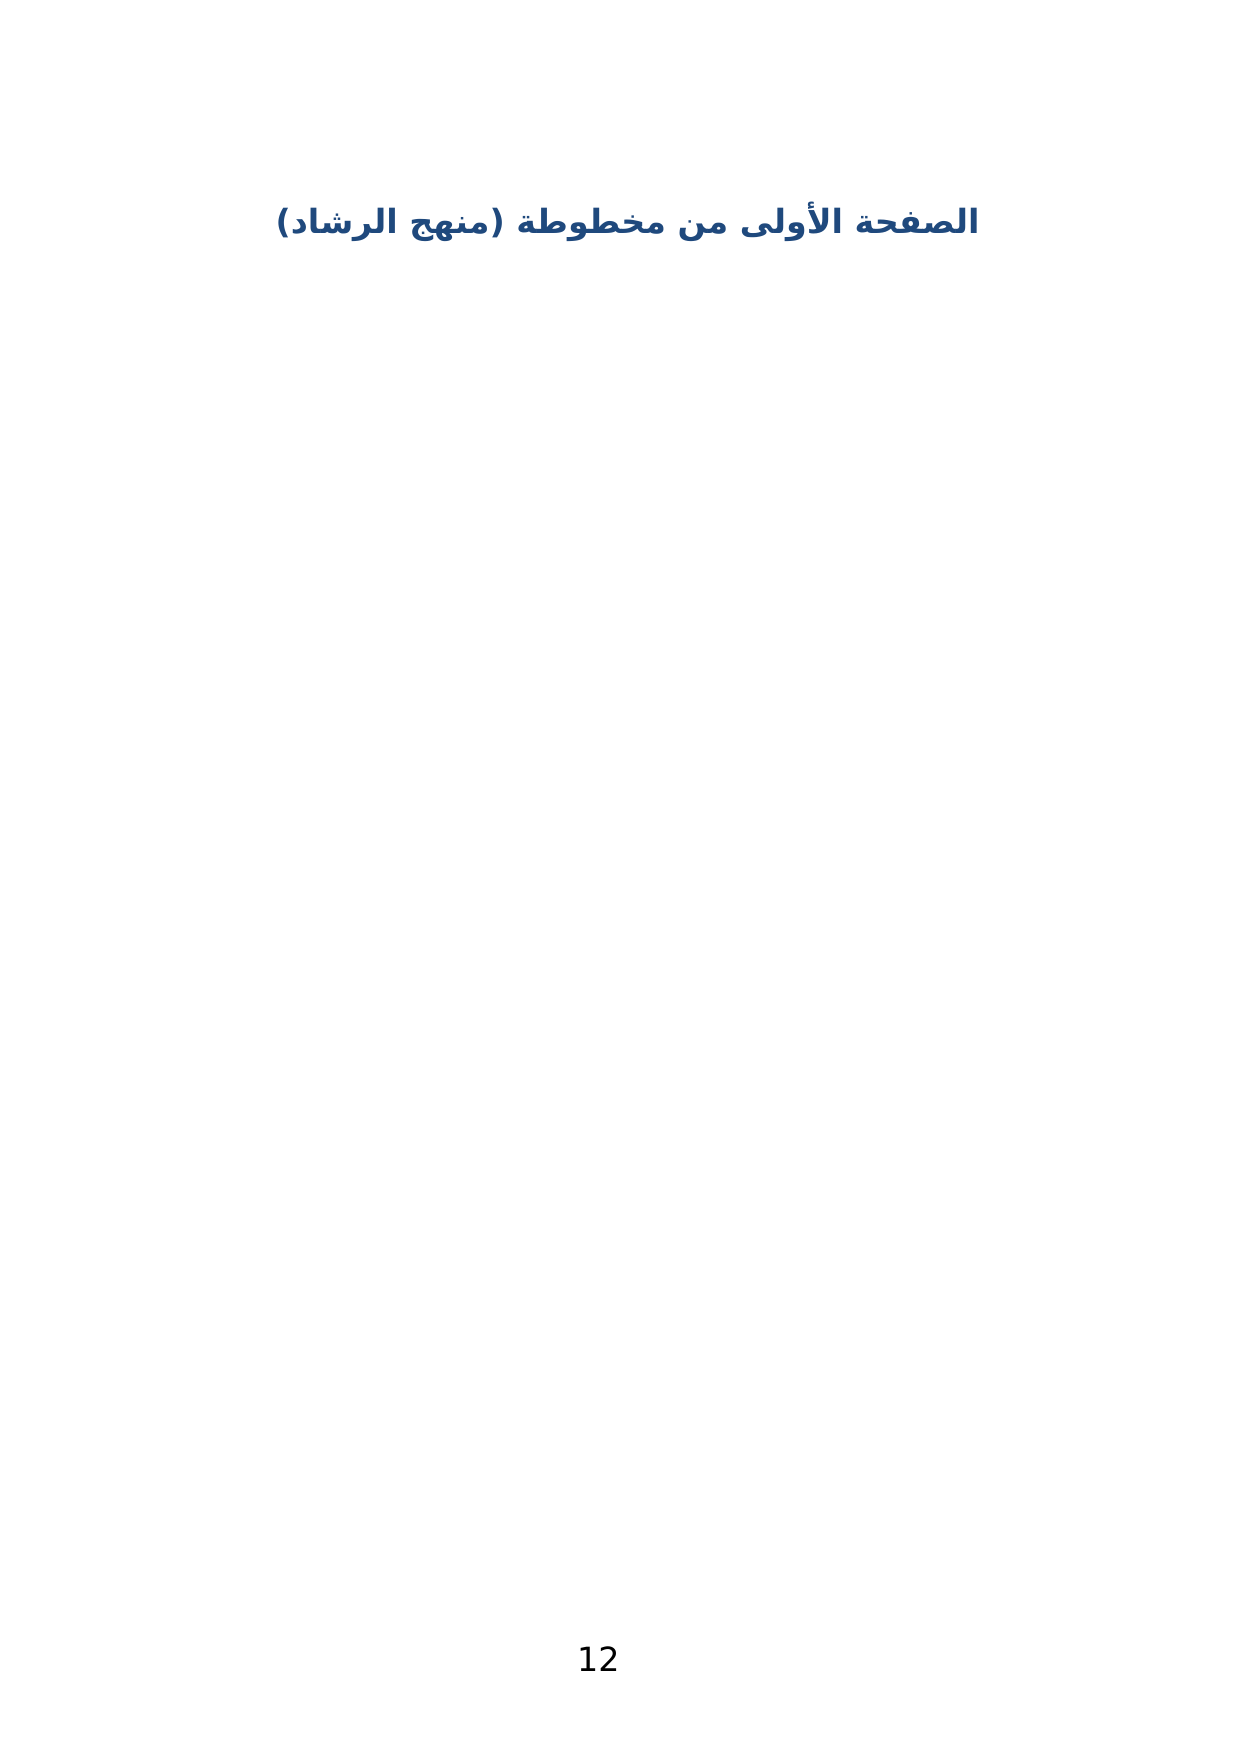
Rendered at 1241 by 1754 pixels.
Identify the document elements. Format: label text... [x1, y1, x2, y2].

subtitle الصفحة الأولى من مخطوطة (منهج الرشاد) [222, 202, 1033, 241]
